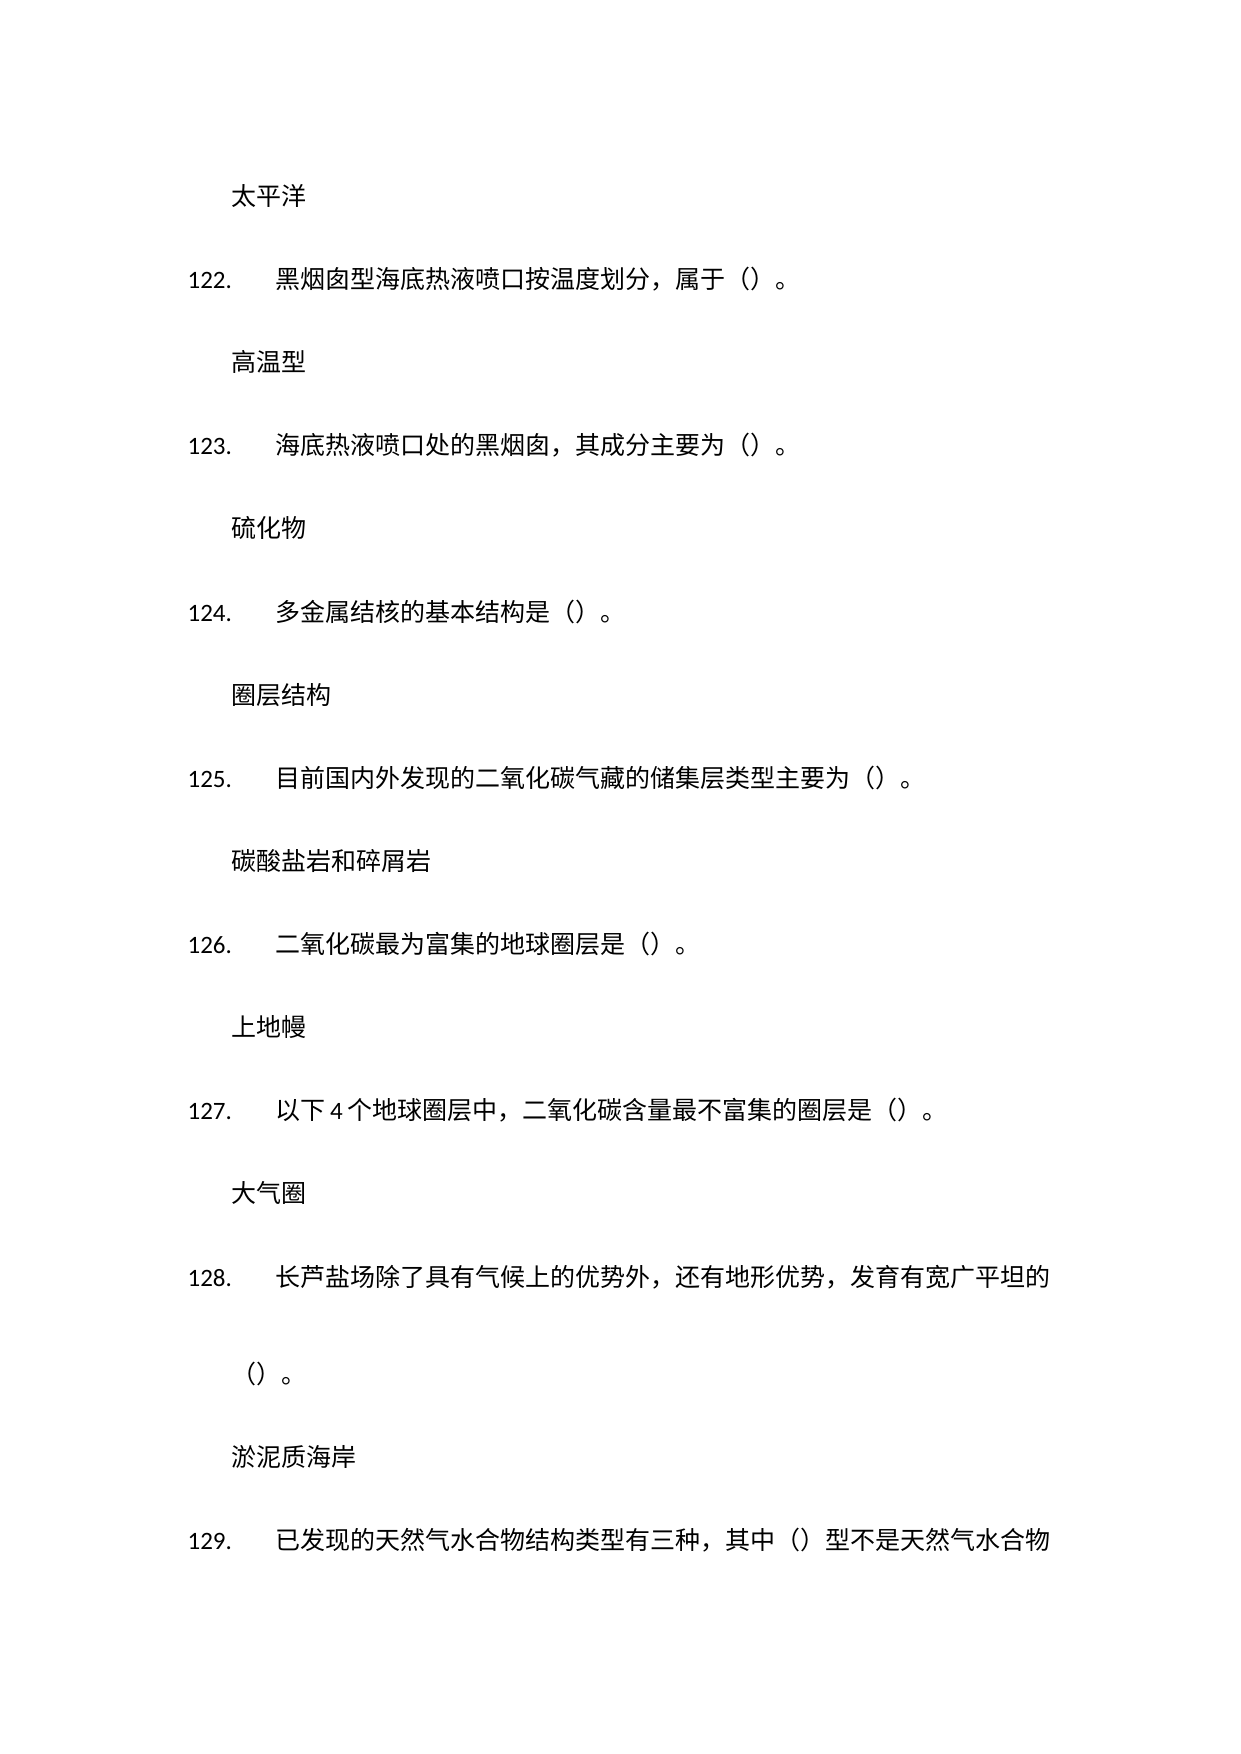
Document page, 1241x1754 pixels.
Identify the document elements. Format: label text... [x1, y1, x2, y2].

list 硫化物 [231, 494, 1053, 559]
list 太平洋 [231, 162, 1053, 227]
list 碳酸盐岩和碎屑岩 [231, 827, 1053, 892]
list 大气圈 [231, 1159, 1053, 1224]
list 淤泥质海岸 [231, 1423, 1053, 1488]
list 上地幔 [231, 993, 1053, 1058]
list 二氧化碳最为富集的地球圈层是（）。 [187, 910, 1053, 975]
list 多金属结核的基本结构是（）。 [187, 578, 1053, 643]
list 高温型 [231, 328, 1053, 393]
list 海底热液喷口处的黑烟囱，其成分主要为（）。 [187, 411, 1053, 476]
list 以下4个地球圈层中，二氧化碳含量最不富集的圈层是（）。 [187, 1076, 1053, 1141]
list 圈层结构 [231, 661, 1053, 726]
list 黑烟囱型海底热液喷口按温度划分，属于（）。 [187, 245, 1053, 310]
list 目前国内外发现的二氧化碳气藏的储集层类型主要为（）。 [187, 744, 1053, 809]
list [187, 1506, 1053, 1571]
list 长芦盐场除了具有气候上的优势外，还有地形优势，发育有宽广平坦的（）。 [187, 1243, 1053, 1405]
